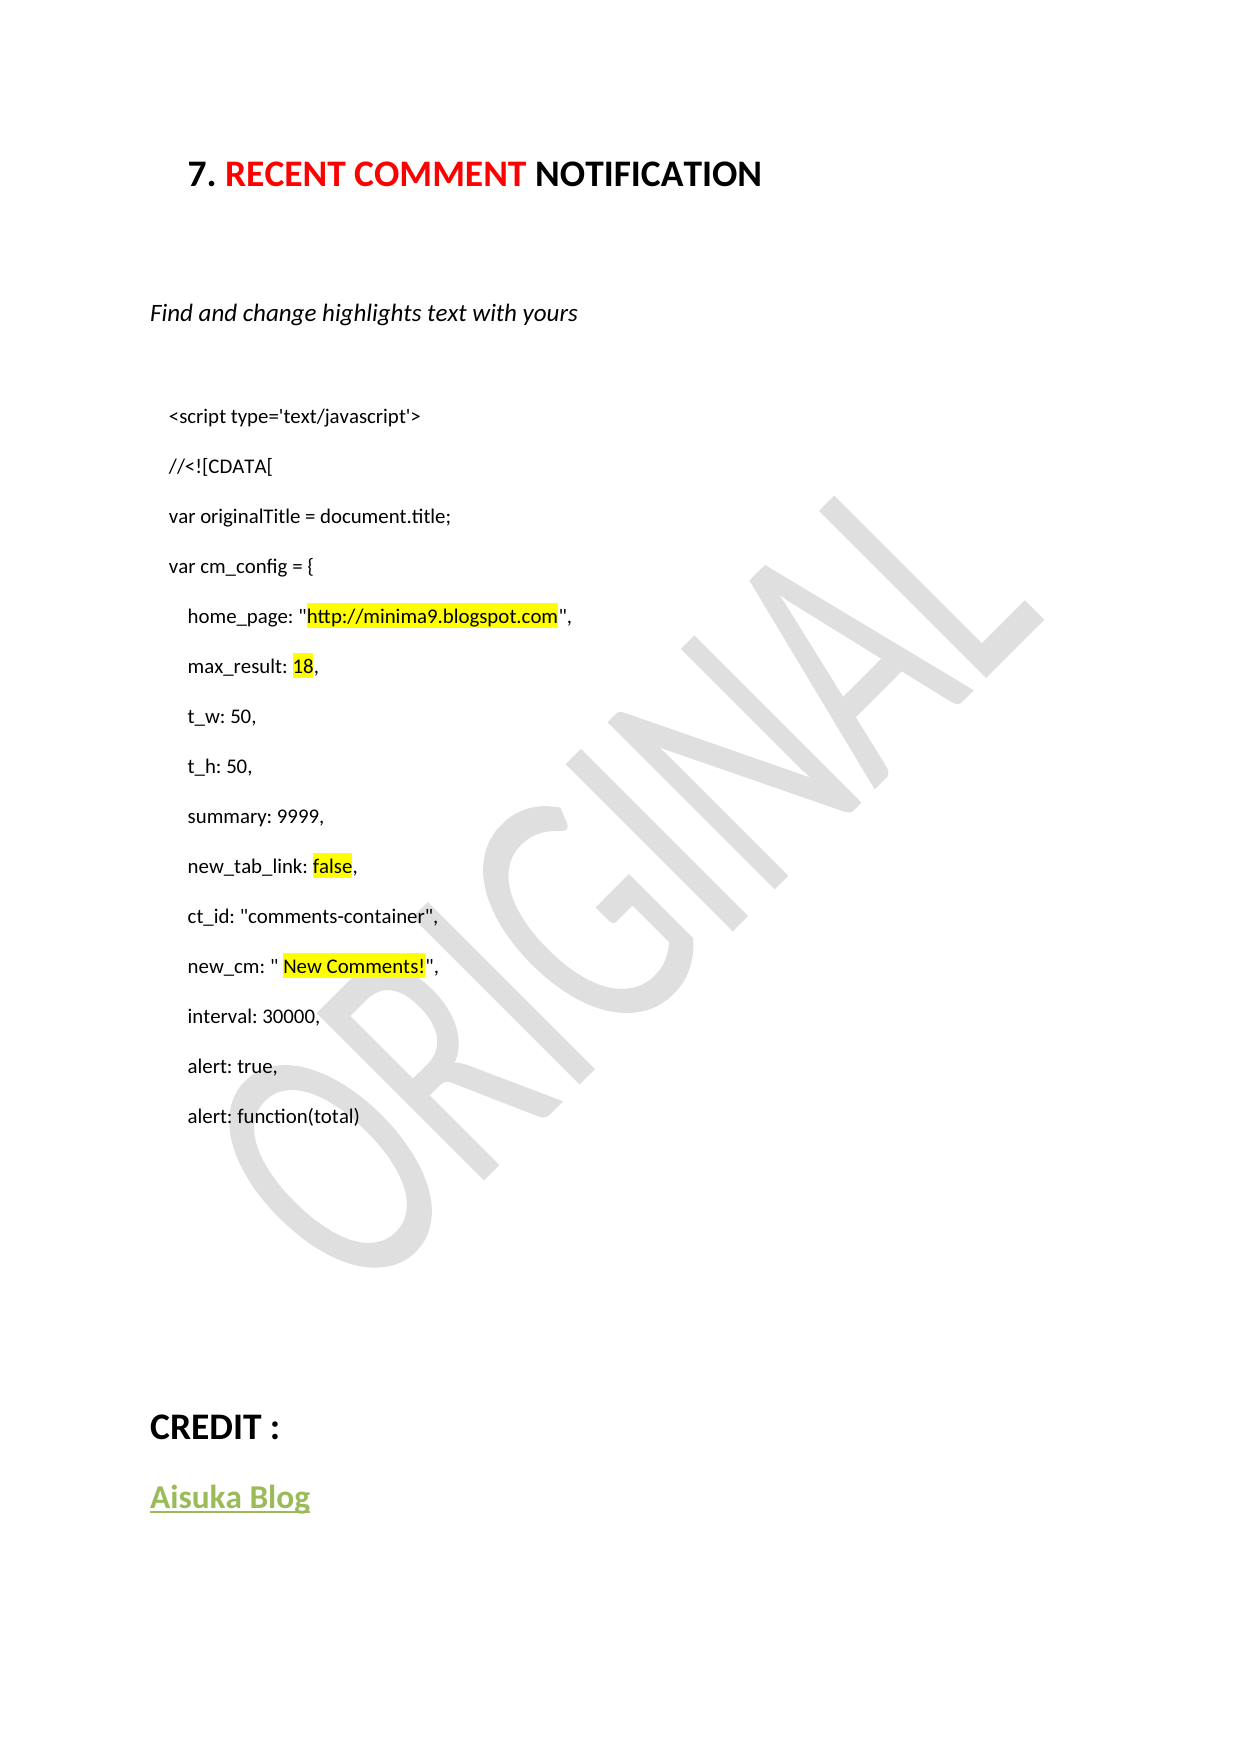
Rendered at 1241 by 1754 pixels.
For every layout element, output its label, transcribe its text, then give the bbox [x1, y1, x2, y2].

text //<![CDATA[ [150, 453, 1090, 478]
text interval: 30000, [150, 1003, 1090, 1028]
text max_result: 18, [150, 653, 293, 678]
text alert: function(total) [150, 1103, 1090, 1128]
text ct_id: "comments-container", [150, 903, 1090, 928]
text home_page: "http://minima9.blogspot.com", [558, 603, 1090, 628]
text summary: 9999, [150, 803, 1090, 828]
text alert: true, [150, 1053, 1090, 1078]
text t_w: 50, [150, 703, 1090, 728]
text CREDIT : [150, 1403, 1090, 1449]
list RECENT COMMENT NOTIFICATION [187, 150, 1090, 196]
text var cm_config = { [150, 553, 1090, 578]
text new_cm: " New Comments!", [150, 953, 283, 978]
text <script type='text/javascript'> [150, 403, 1090, 428]
text new_tab_link: false, [150, 853, 313, 878]
text Find and change highlights text with yours [150, 297, 1090, 328]
text t_h: 50, [150, 753, 1090, 778]
text new_cm: " New Comments!", [425, 953, 1090, 978]
text max_result: 18, [313, 653, 1090, 678]
text home_page: "http://minima9.blogspot.com", [150, 603, 307, 628]
text Aisuka Blog [150, 1476, 1090, 1517]
text var originalTitle = document.title; [150, 503, 1090, 528]
text new_tab_link: false, [352, 853, 1090, 878]
